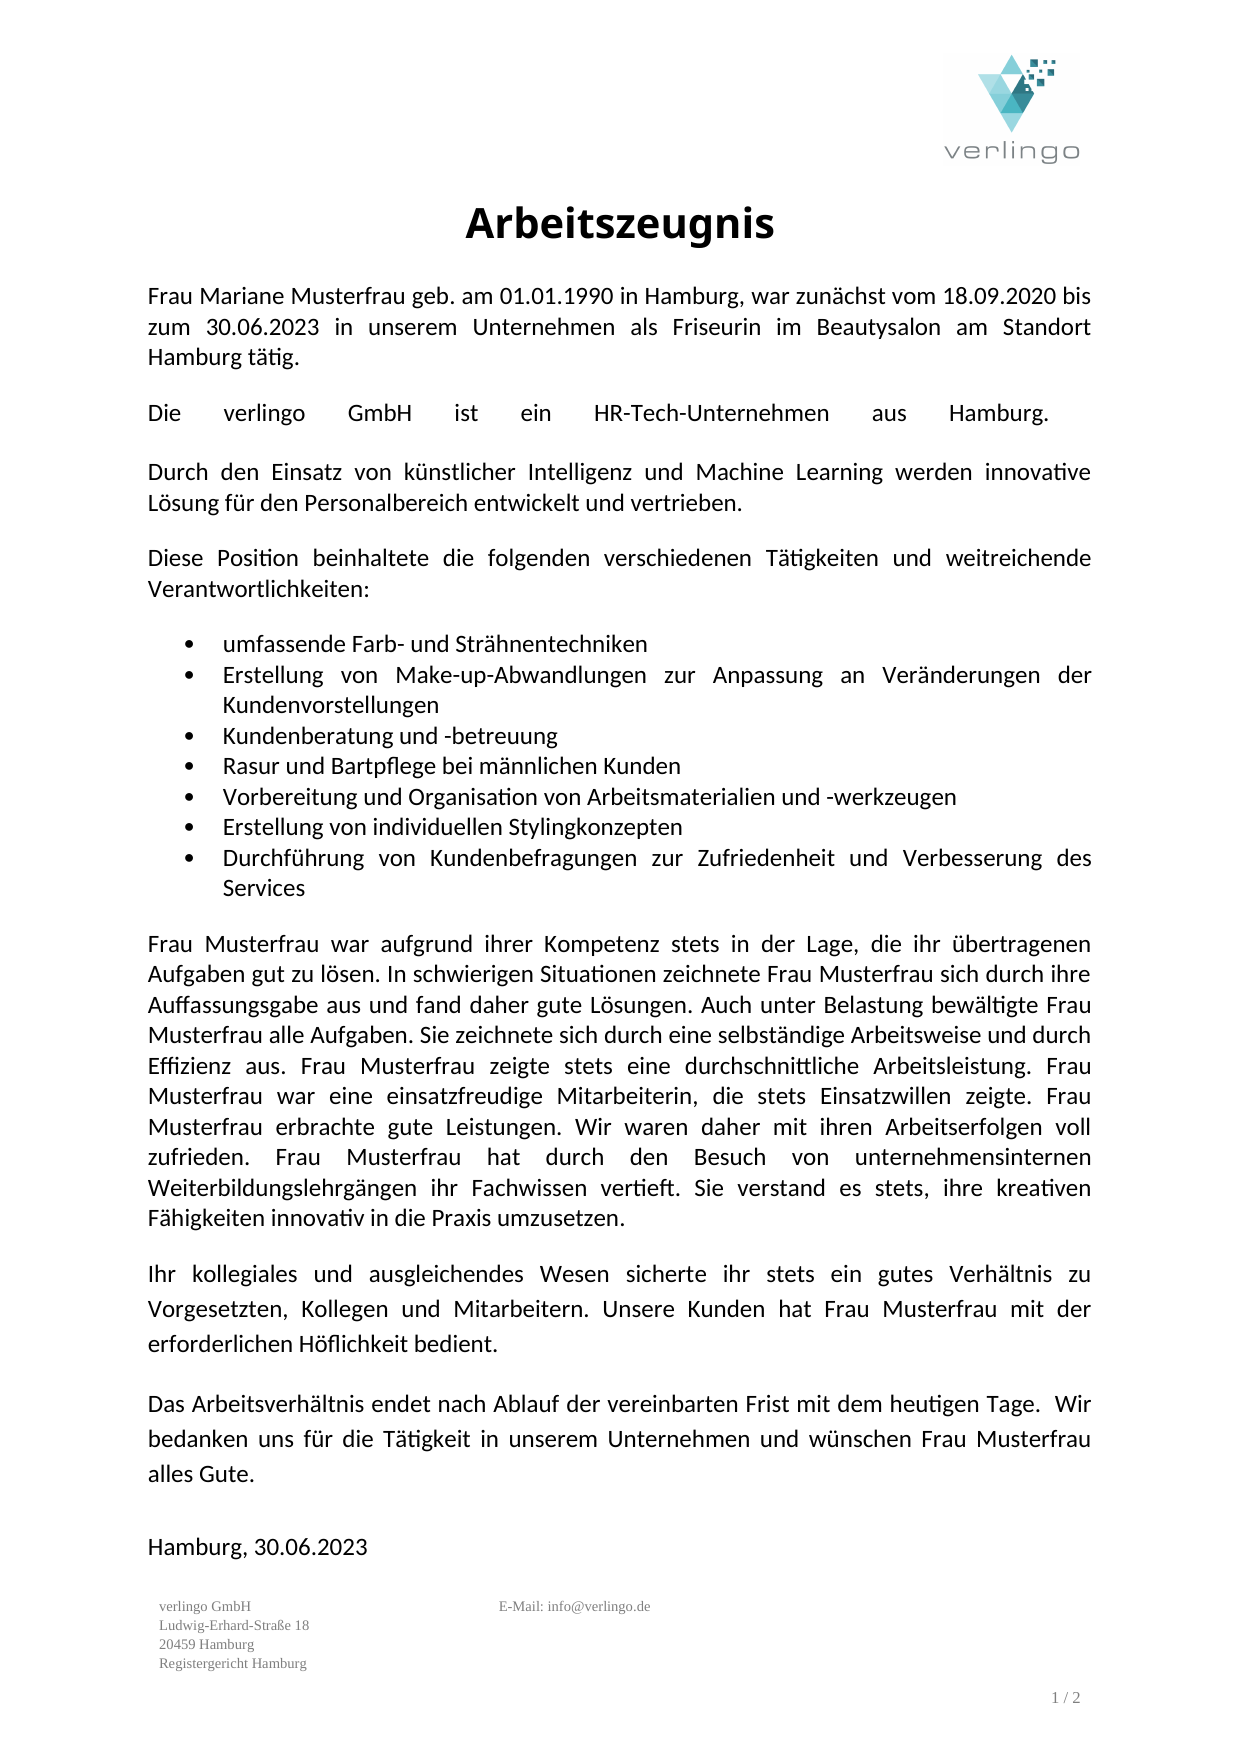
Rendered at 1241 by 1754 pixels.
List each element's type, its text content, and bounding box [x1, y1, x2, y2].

text Frau Mariane Musterfrau geb. am 01.01.1990 in Hamburg, war zunächst vom 18.09.2020 bis zum 30.06.2023 in unserem Unternehmen als Friseurin im Beautysalon am Standort Hamburg tätig. [148, 280, 1093, 372]
text Diese Position beinhaltete die folgenden verschiedenen Tätigkeiten und weitreichende Verantwortlichkeiten: [148, 542, 1093, 603]
list Kundenberatung und -betreuung [185, 720, 1093, 750]
list Rasur und Bartpflege bei männlichen Kunden [185, 750, 1093, 781]
list Erstellung von Make-up-Abwandlungen zur Anpassung an Veränderungen der Kundenvorstellungen [185, 659, 1093, 720]
list Erstellung von individuellen Stylingkonzepten [185, 811, 1093, 842]
text Hamburg, 30.06.2023 [148, 1531, 1093, 1561]
subtitle Arbeitszeugnis [148, 194, 1093, 251]
list umfassende Farb- und Strähnentechniken [185, 628, 1093, 659]
list Durchführung von Kundenbefragungen zur Zufriedenheit und Verbesserung des Services [185, 842, 1093, 903]
text Die verlingo GmbH ist ein HR-Tech-Unternehmen aus Hamburg. Durch den Einsatz von künstlicher Intelligenz und Machine Learning werden innovative Lösung für den Personalbereich entwickelt und vertrieben. [148, 397, 1093, 517]
list Vorbereitung und Organisation von Arbeitsmaterialien und -werkzeugen [185, 781, 1093, 811]
text Das Arbeitsverhältnis endet nach Ablauf der vereinbarten Frist mit dem heutigen Tage. Wir bedanken uns für die Tätigkeit in unserem Unternehmen und wünschen Frau Musterfrau alles Gute. [148, 1388, 1093, 1489]
picture [943, 53, 1081, 166]
text Frau Musterfrau war aufgrund ihrer Kompetenz stets in der Lage, die ihr übertragenen Aufgaben gut zu lösen. In schwierigen Situationen zeichnete Frau Musterfrau sich durch ihre Auffassungsgabe aus und fand daher gute Lösungen. Auch unter Belastung bewältigte Frau Musterfrau alle Aufgaben. Sie zeichnete sich durch eine selbständige Arbeitsweise und durch Effizienz aus. Frau Musterfrau zeigte stets eine durchschnittliche Arbeitsleistung. Frau Musterfrau war eine einsatzfreudige Mitarbeiterin, die stets Einsatzwillen zeigte. Frau Musterfrau erbrachte gute Leistungen. Wir waren daher mit ihren Arbeitserfolgen voll zufrieden. Frau Musterfrau hat durch den Besuch von unternehmensinternen Weiterbildungslehrgängen ihr Fachwissen vertieft. Sie verstand es stets, ihre kreativen Fähigkeiten innovativ in die Praxis umzusetzen. [148, 928, 1093, 1233]
text Ihr kollegiales und ausgleichendes Wesen sicherte ihr stets ein gutes Verhältnis zu Vorgesetzten, Kollegen und Mitarbeitern. Unsere Kunden hat Frau Musterfrau mit der erforderlichen Höflichkeit bedient. [148, 1258, 1093, 1359]
